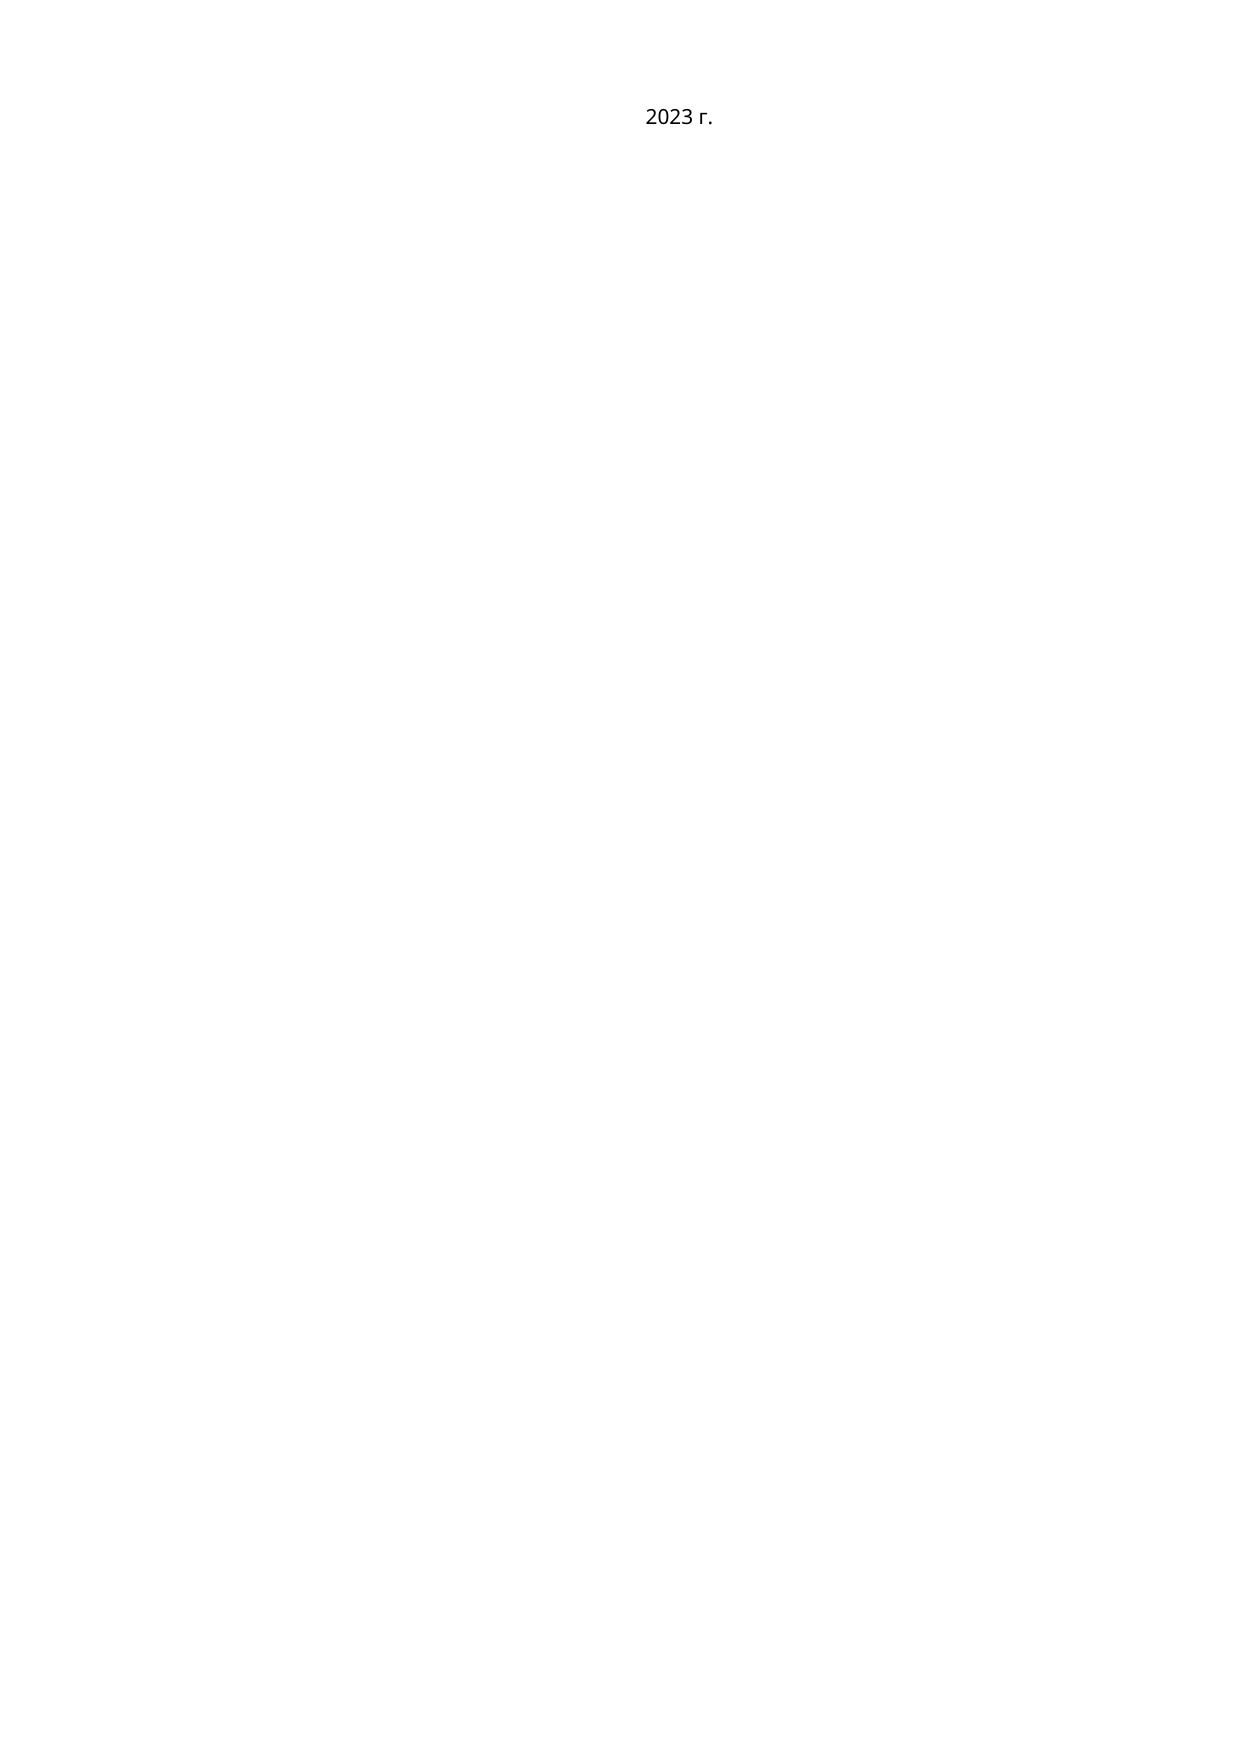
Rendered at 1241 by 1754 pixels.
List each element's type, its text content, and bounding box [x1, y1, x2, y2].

text 2023 г. [118, 102, 1181, 131]
